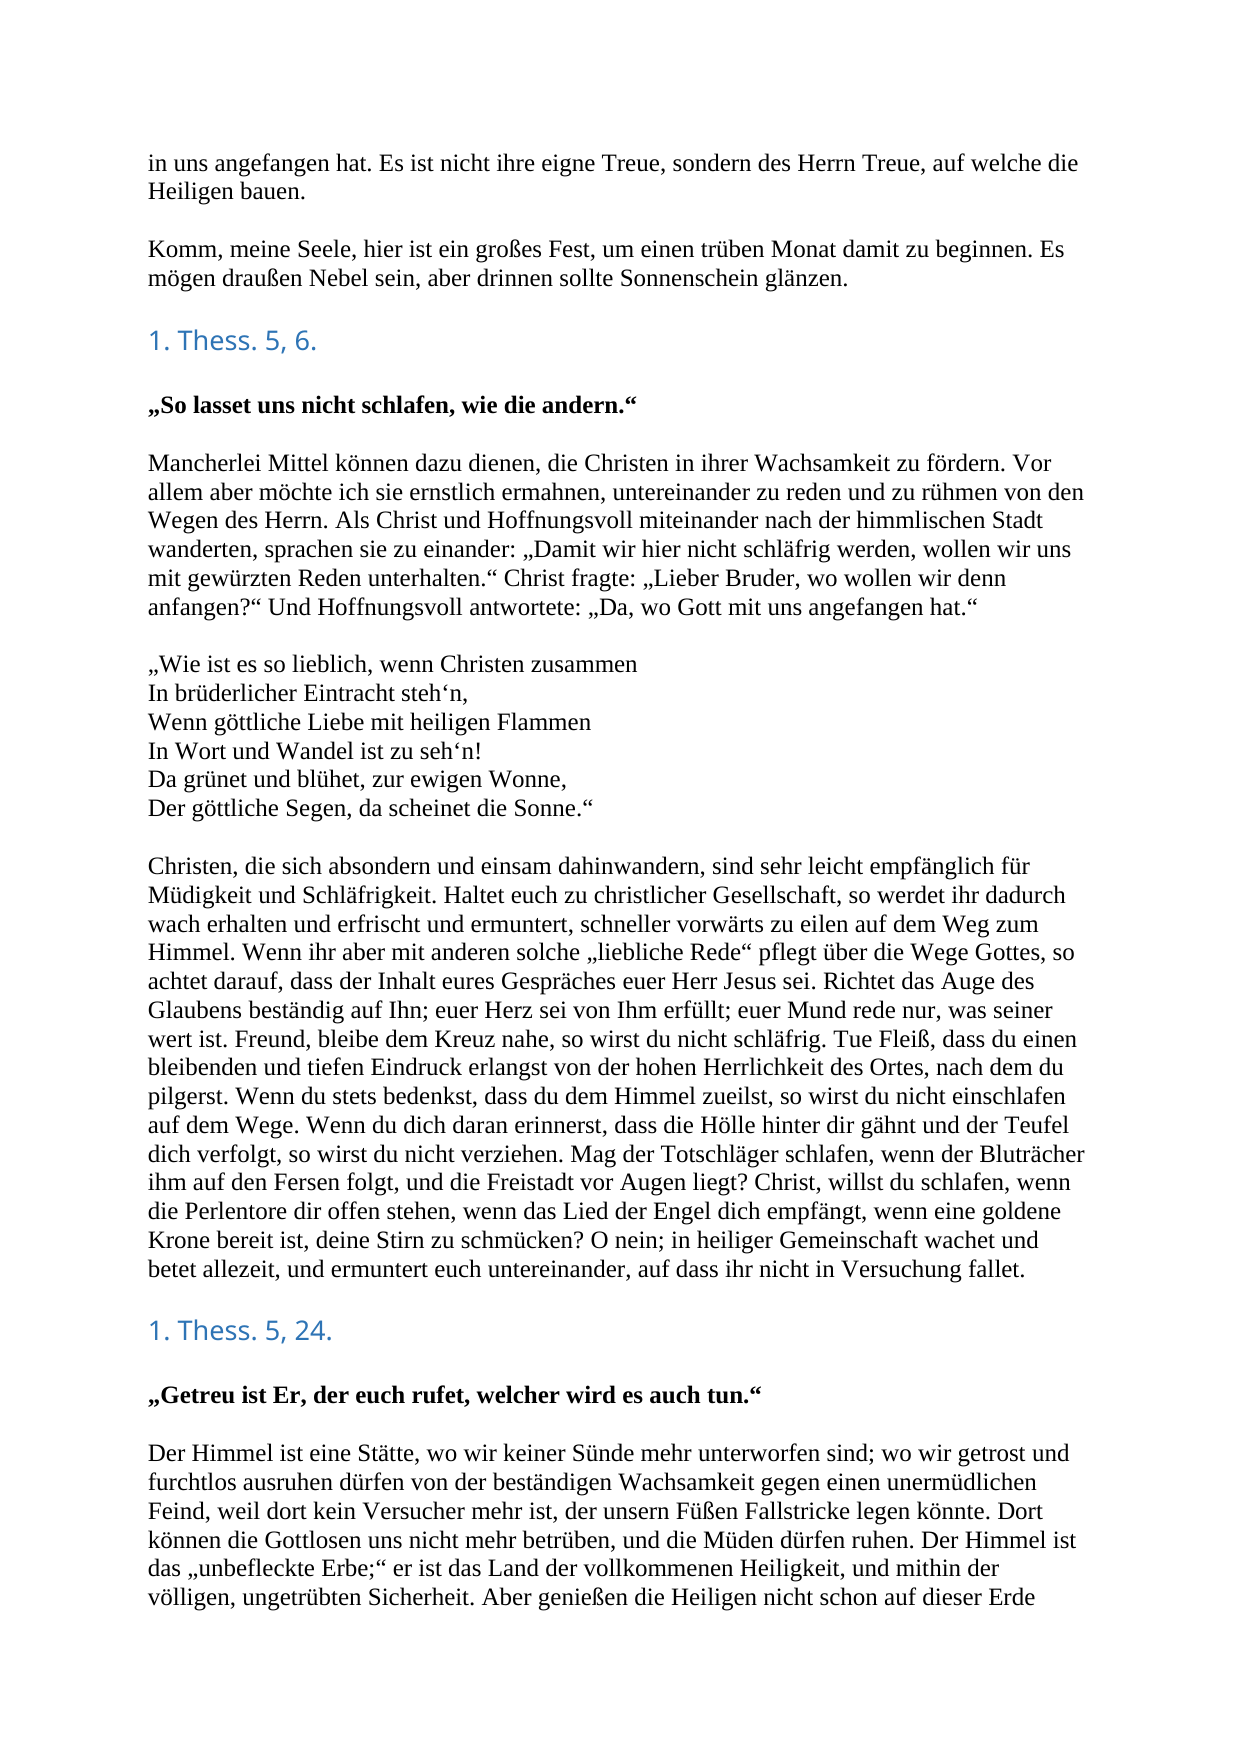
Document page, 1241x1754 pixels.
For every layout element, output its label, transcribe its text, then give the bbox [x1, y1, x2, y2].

text „Getreu ist Er, der euch rufet, welcher wird es auch tun.“ [148, 1381, 1093, 1409]
subtitle 1. Thess. 5, 6. [148, 321, 1093, 358]
text „Wie ist es so lieblich, wenn Christen zusammen In brüderlicher Eintracht steh‘n, Wenn göttliche Liebe mit heiligen Flammen In Wort und Wandel ist zu seh‘n! Da grünet und blühet, zur ewigen Wonne, Der göttliche Segen, da scheinet die Sonne.“ [148, 649, 1093, 822]
text Christen, die sich absondern und einsam dahinwandern, sind sehr leicht empfänglich für Müdigkeit und Schläfrigkeit. Haltet euch zu christlicher Gesellschaft, so werdet ihr dadurch wach erhalten und erfrischt und ermuntert, schneller vorwärts zu eilen auf dem Weg zum Himmel. Wenn ihr aber mit anderen solche „liebliche Rede“ pflegt über die Wege Gottes, so achtet darauf, dass der Inhalt eures Gespräches euer Herr Jesus sei. Richtet das Auge des Glaubens beständig auf Ihn; euer Herz sei von Ihm erfüllt; euer Mund rede nur, was seiner wert ist. Freund, bleibe dem Kreuz nahe, so wirst du nicht schläfrig. Tue Fleiß, dass du einen bleibenden und tiefen Eindruck erlangst von der hohen Herrlichkeit des Ortes, nach dem du pilgerst. Wenn du stets bedenkst, dass du dem Himmel zueilst, so wirst du nicht einschlafen auf dem Wege. Wenn du dich daran erinnerst, dass die Hölle hinter dir gähnt und der Teufel dich verfolgt, so wirst du nicht verziehen. Mag der Totschläger schlafen, wenn der Bluträcher ihm auf den Fersen folgt, und die Freistadt vor Augen liegt? Christ, willst du schlafen, wenn die Perlentore dir offen stehen, wenn das Lied der Engel dich empfängt, wenn eine goldene Krone bereit ist, deine Stirn zu schmücken? O nein; in heiliger Gemeinschaft wachet und betet allezeit, und ermuntert euch untereinander, auf dass ihr nicht in Versuchung fallet. [148, 851, 1093, 1282]
subtitle 1. Thess. 5, 24. [148, 1312, 1093, 1348]
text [148, 1438, 1093, 1611]
text Komm, meine Seele, hier ist ein großes Fest, um einen trüben Monat damit zu beginnen. Es mögen draußen Nebel sein, aber drinnen sollte Sonnenschein glänzen. [148, 234, 1093, 292]
text Mancherlei Mittel können dazu dienen, die Christen in ihrer Wachsamkeit zu fördern. Vor allem aber möchte ich sie ernstlich ermahnen, untereinander zu reden und zu rühmen von den Wegen des Herrn. Als Christ und Hoffnungsvoll miteinander nach der himmlischen Stadt wanderten, sprachen sie zu einander: „Damit wir hier nicht schläfrig werden, wollen wir uns mit gewürzten Reden unterhalten.“ Christ fragte: „Lieber Bruder, wo wollen wir denn anfangen?“ Und Hoffnungsvoll antwortete: „Da, wo Gott mit uns angefangen hat.“ [148, 448, 1093, 620]
text „So lasset uns nicht schlafen, wie die andern.“ [148, 390, 1093, 419]
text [148, 148, 1093, 205]
